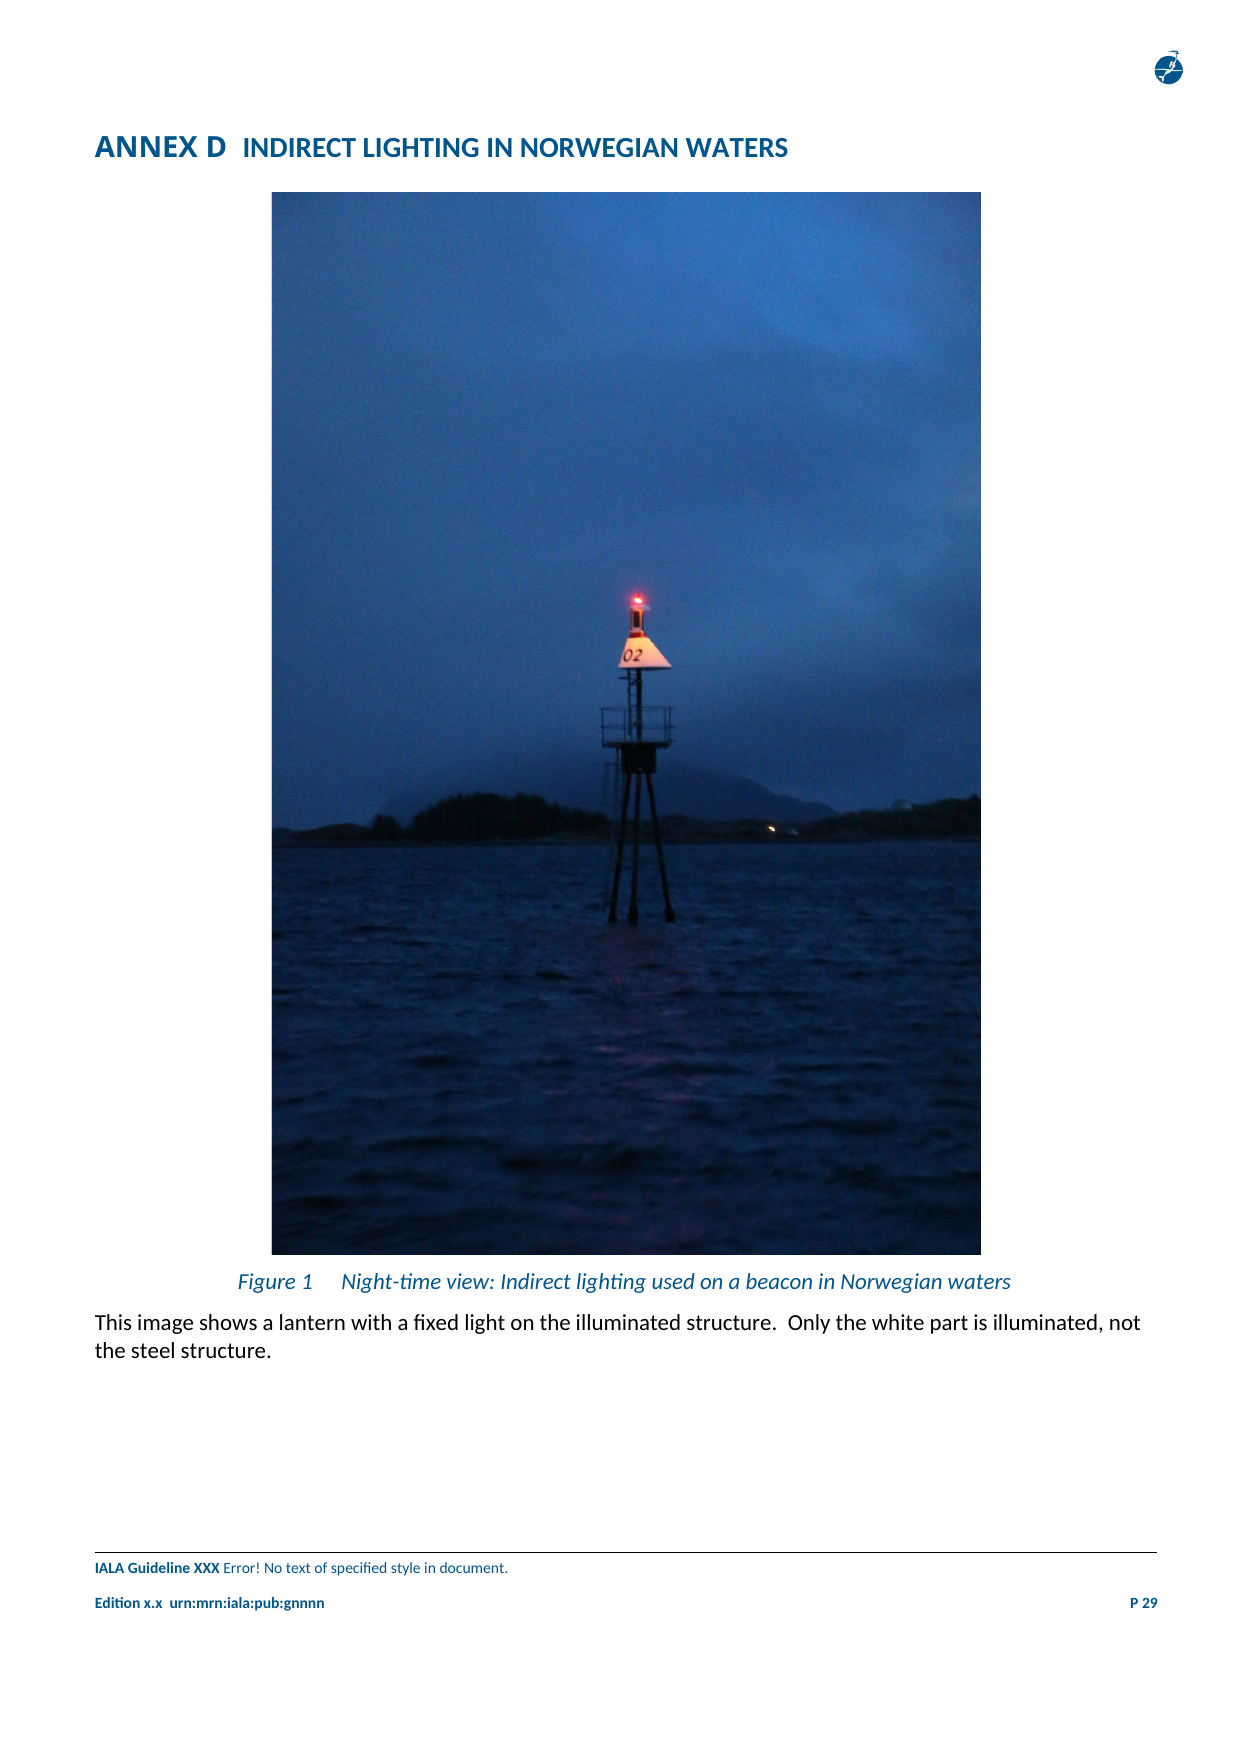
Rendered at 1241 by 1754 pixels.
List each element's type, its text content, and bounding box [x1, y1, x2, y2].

title INDIRECT LIGHTING IN NORWEGIAN WATERS [94, 126, 1157, 166]
picture [1123, 0, 1241, 119]
text This image shows a lantern with a fixed light on the illuminated structure. Only the white part is illuminated, not the steel structure. [94, 1308, 1157, 1364]
picture [272, 193, 981, 1254]
text Night-time view: Indirect lighting used on a beacon in Norwegian waters [94, 1267, 1157, 1295]
